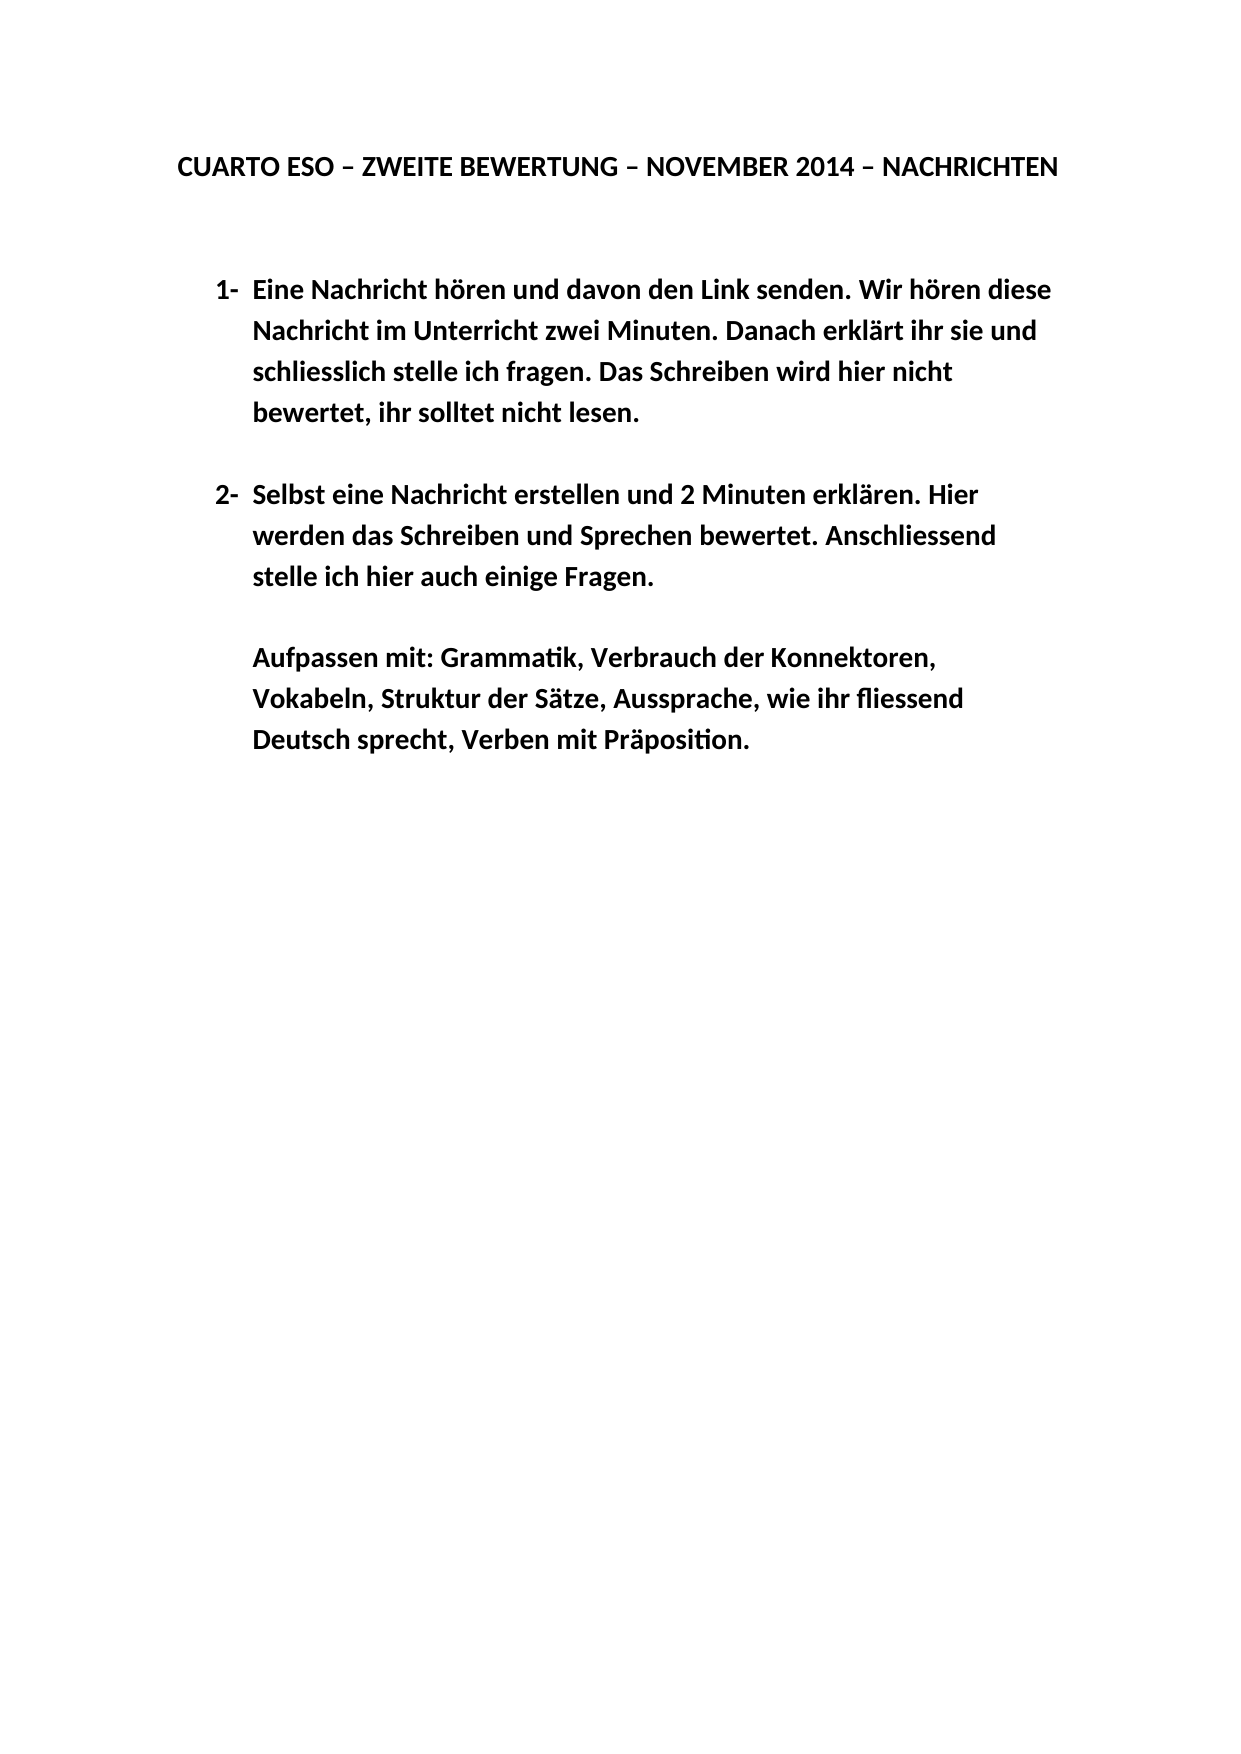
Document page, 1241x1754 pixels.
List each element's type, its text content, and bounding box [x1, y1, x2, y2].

list Selbst eine Nachricht erstellen und 2 Minuten erklären. Hier werden das Schreiben und Sprechen bewertet. Anschliessend stelle ich hier auch einige Fragen. [215, 476, 1063, 593]
list Eine Nachricht hören und davon den Link senden. Wir hören diese Nachricht im Unterricht zwei Minuten. Danach erklärt ihr sie und schliesslich stelle ich fragen. Das Schreiben wird hier nicht bewertet, ihr solltet nicht lesen. [215, 271, 1063, 429]
list Aufpassen mit: Grammatik, Verbrauch der Konnektoren, Vokabeln, Struktur der Sätze, Aussprache, wie ihr fliessend Deutsch sprecht, Verben mit Präposition. [252, 639, 1063, 757]
text CUARTO ESO – ZWEITE BEWERTUNG – NOVEMBER 2014 – NACHRICHTEN [177, 148, 1063, 183]
